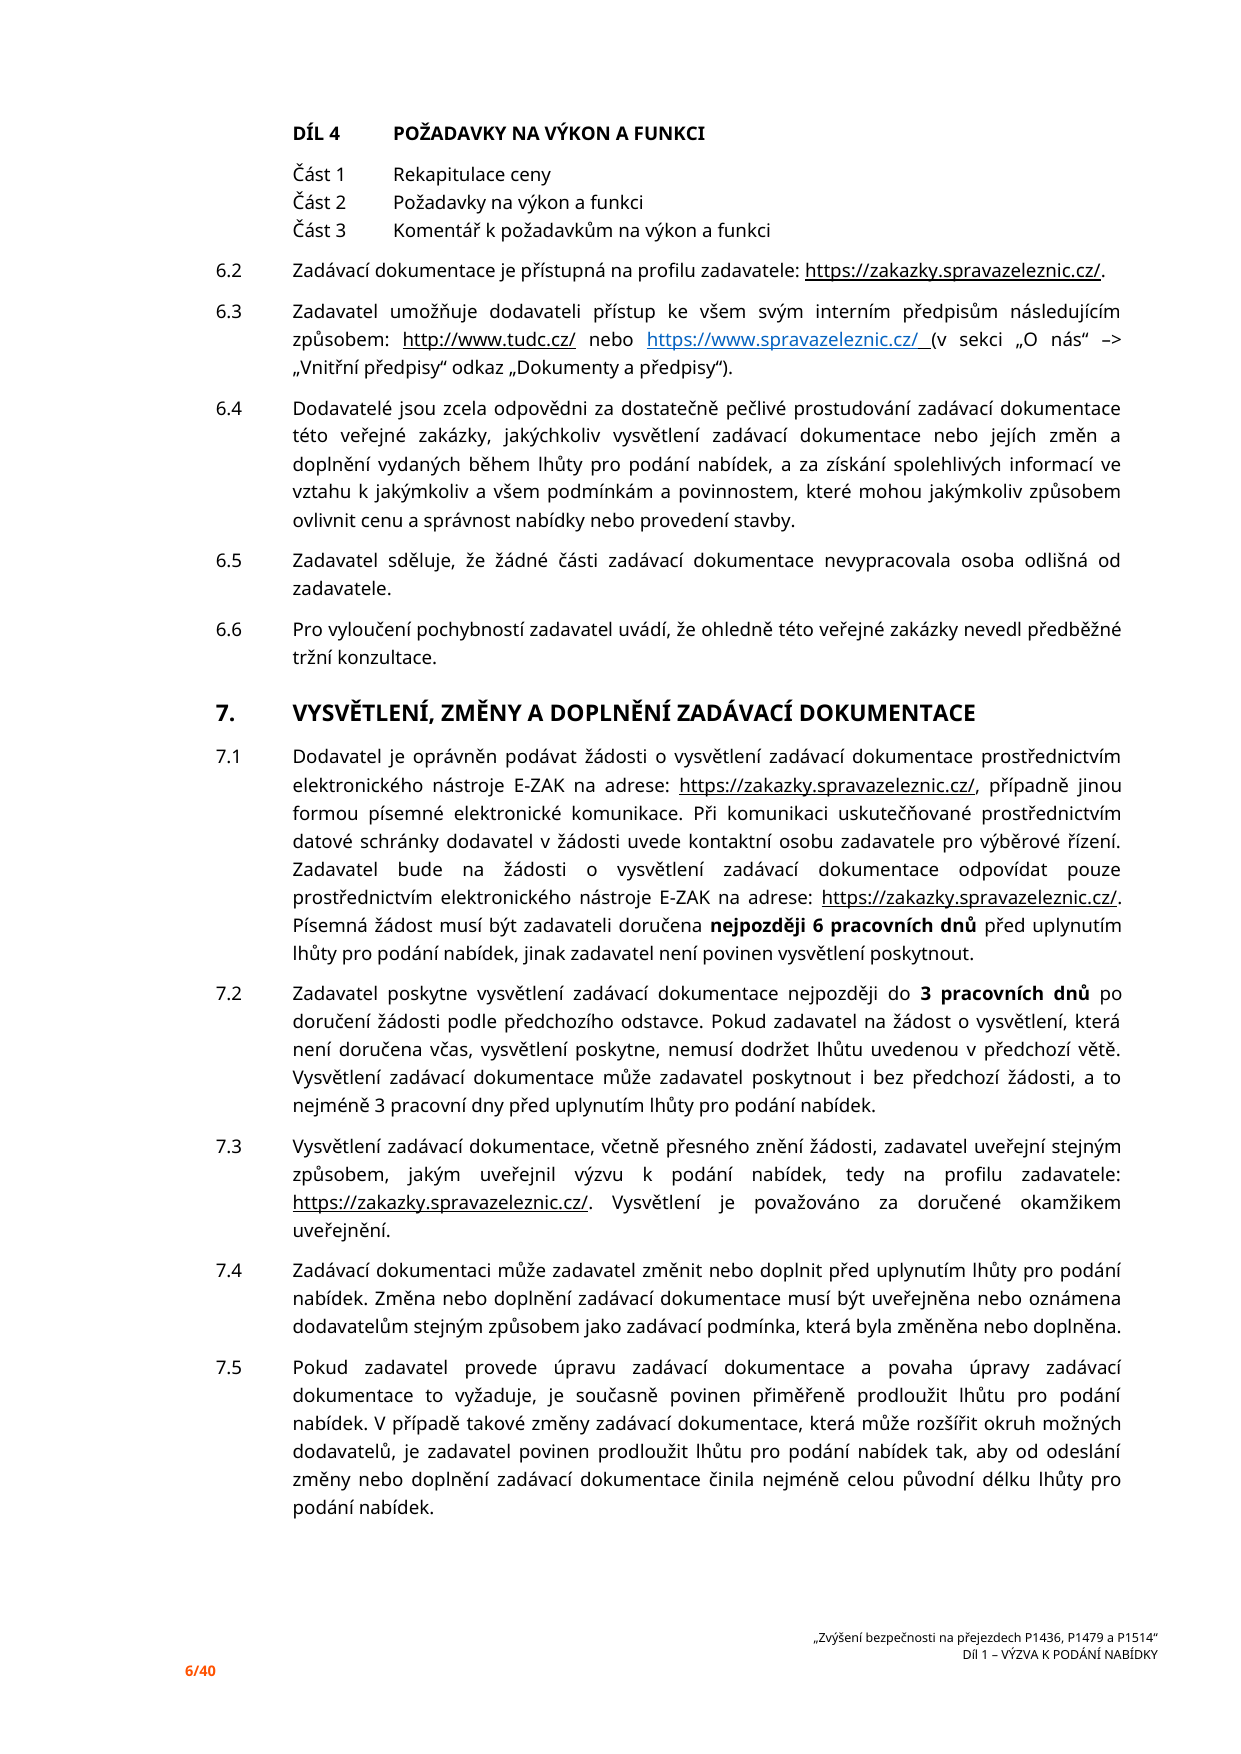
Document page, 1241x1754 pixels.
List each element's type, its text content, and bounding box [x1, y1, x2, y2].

text Část 3 Komentář k požadavkům na výkon a funkci [292, 217, 1122, 243]
text Vysvětlení zadávací dokumentace, včetně přesného znění žádosti, zadavatel uveřejní stejným způsobem, jakým uveřejnil výzvu k podání nabídek, tedy na profilu zadavatele: https://zakazky.spravazeleznic.cz/. Vysvětlení je považováno za doručené okamžikem uveřejnění. [216, 1133, 1122, 1243]
text Zadavatel sděluje, že žádné části zadávací dokumentace nevypracovala osoba odlišná od zadavatele. [216, 547, 1122, 601]
text Dodavatel je oprávněn podávat žádosti o vysvětlení zadávací dokumentace prostřednictvím elektronického nástroje E-ZAK na adrese: https://zakazky.spravazeleznic.cz/, případně jinou formou písemné elektronické komunikace. Při komunikaci uskutečňované prostřednictvím datové schránky dodavatel v žádosti uvede kontaktní osobu zadavatele pro výběrové řízení. Zadavatel bude na žádosti o vysvětlení zadávací dokumentace odpovídat pouze prostřednictvím elektronického nástroje E-ZAK na adrese: https://zakazky.spravazeleznic.cz/. Písemná žádost musí být zadavateli doručena nejpozději 6 pracovních dnů před uplynutím lhůty pro podání nabídek, jinak zadavatel není povinen vysvětlení poskytnout. [216, 744, 1122, 966]
text DÍL 4 POŽADAVKY NA VÝKON A FUNKCI [292, 121, 1122, 146]
text Část 1 Rekapitulace ceny [292, 161, 1122, 187]
text Část 2 Požadavky na výkon a funkci [292, 189, 1122, 215]
text Dodavatelé jsou zcela odpovědni za dostatečně pečlivé prostudování zadávací dokumentace této veřejné zakázky, jakýchkoliv vysvětlení zadávací dokumentace nebo jejích změn a doplnění vydaných během lhůty pro podání nabídek, a za získání spolehlivých informací ve vztahu k jakýmkoliv a všem podmínkám a povinnostem, které mohou jakýmkoliv způsobem ovlivnit cenu a správnost nabídky nebo provedení stavby. [216, 395, 1122, 532]
text Zadávací dokumentace je přístupná na profilu zadavatele: https://zakazky.spravazeleznic.cz/. [216, 258, 1122, 283]
text Zadávací dokumentaci může zadavatel změnit nebo doplnit před uplynutím lhůty pro podání nabídek. Změna nebo doplnění zadávací dokumentace musí být uveřejněna nebo oznámena dodavatelům stejným způsobem jako zadávací podmínka, která byla změněna nebo doplněna. [216, 1258, 1122, 1339]
text Zadavatel umožňuje dodavateli přístup ke všem svým interním předpisům následujícím způsobem: http://www.tudc.cz/ nebo https://www.spravazeleznic.cz/ (v sekci „O nás“ –> „Vnitřní předpisy“ odkaz „Dokumenty a předpisy“). [216, 298, 1122, 380]
text Zadavatel poskytne vysvětlení zadávací dokumentace nejpozději do 3 pracovních dnů po doručení žádosti podle předchozího odstavce. Pokud zadavatel na žádost o vysvětlení, která není doručena včas, vysvětlení poskytne, nemusí dodržet lhůtu uvedenou v předchozí větě. Vysvětlení zadávací dokumentace může zadavatel poskytnout i bez předchozí žádosti, a to nejméně 3 pracovní dny před uplynutím lhůty pro podání nabídek. [216, 981, 1122, 1118]
text VYSVĚTLENÍ, ZMĚNY A DOPLNĚNÍ ZADÁVACÍ DOKUMENTACE [216, 697, 1122, 728]
text Pro vyloučení pochybností zadavatel uvádí, že ohledně této veřejné zakázky nevedl předběžné tržní konzultace. [216, 616, 1122, 669]
text Pokud zadavatel provede úpravu zadávací dokumentace a povaha úpravy zadávací dokumentace to vyžaduje, je současně povinen přiměřeně prodloužit lhůtu pro podání nabídek. V případě takové změny zadávací dokumentace, která může rozšířit okruh možných dodavatelů, je zadavatel povinen prodloužit lhůtu pro podání nabídek tak, aby od odeslání změny nebo doplnění zadávací dokumentace činila nejméně celou původní délku lhůty pro podání nabídek. [216, 1354, 1122, 1520]
